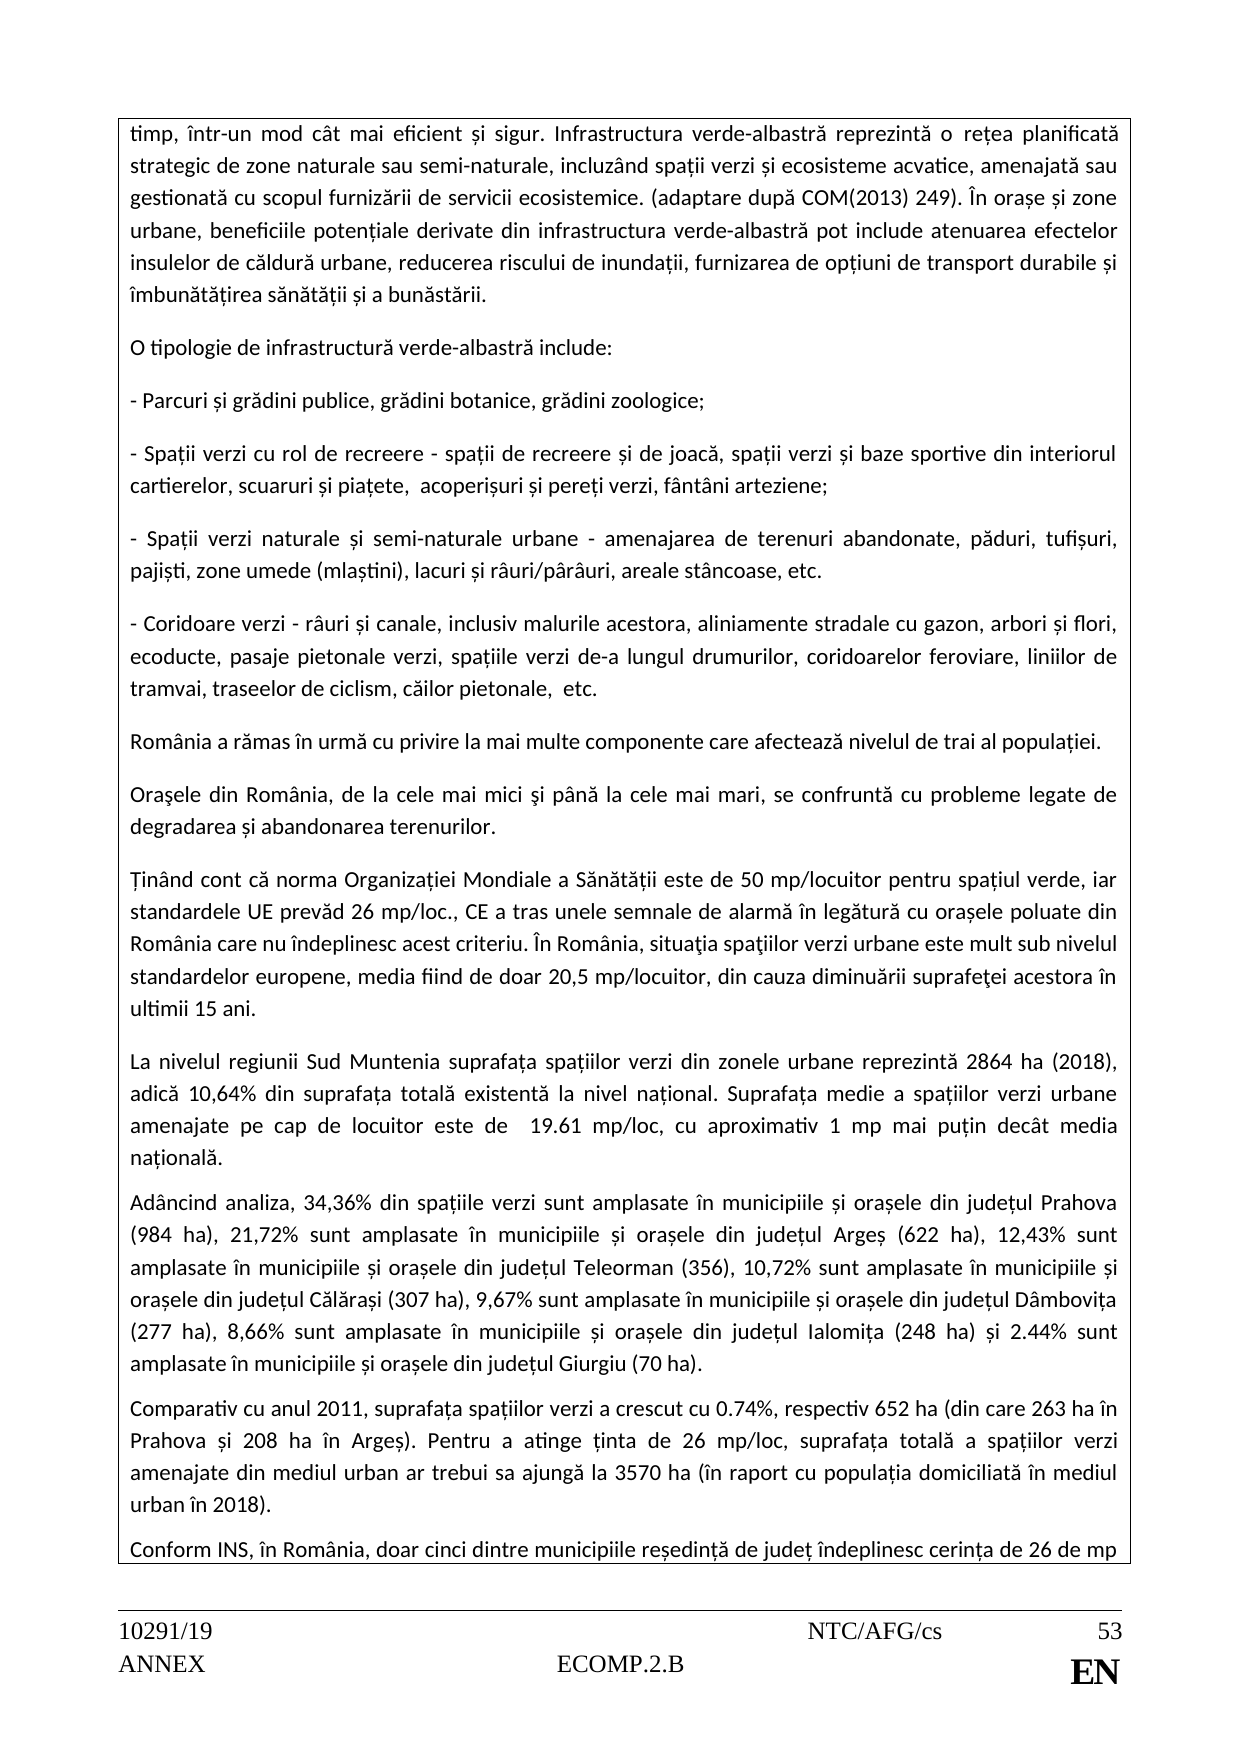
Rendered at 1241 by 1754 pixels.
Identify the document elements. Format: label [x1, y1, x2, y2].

table_header [119, 119, 1130, 1563]
